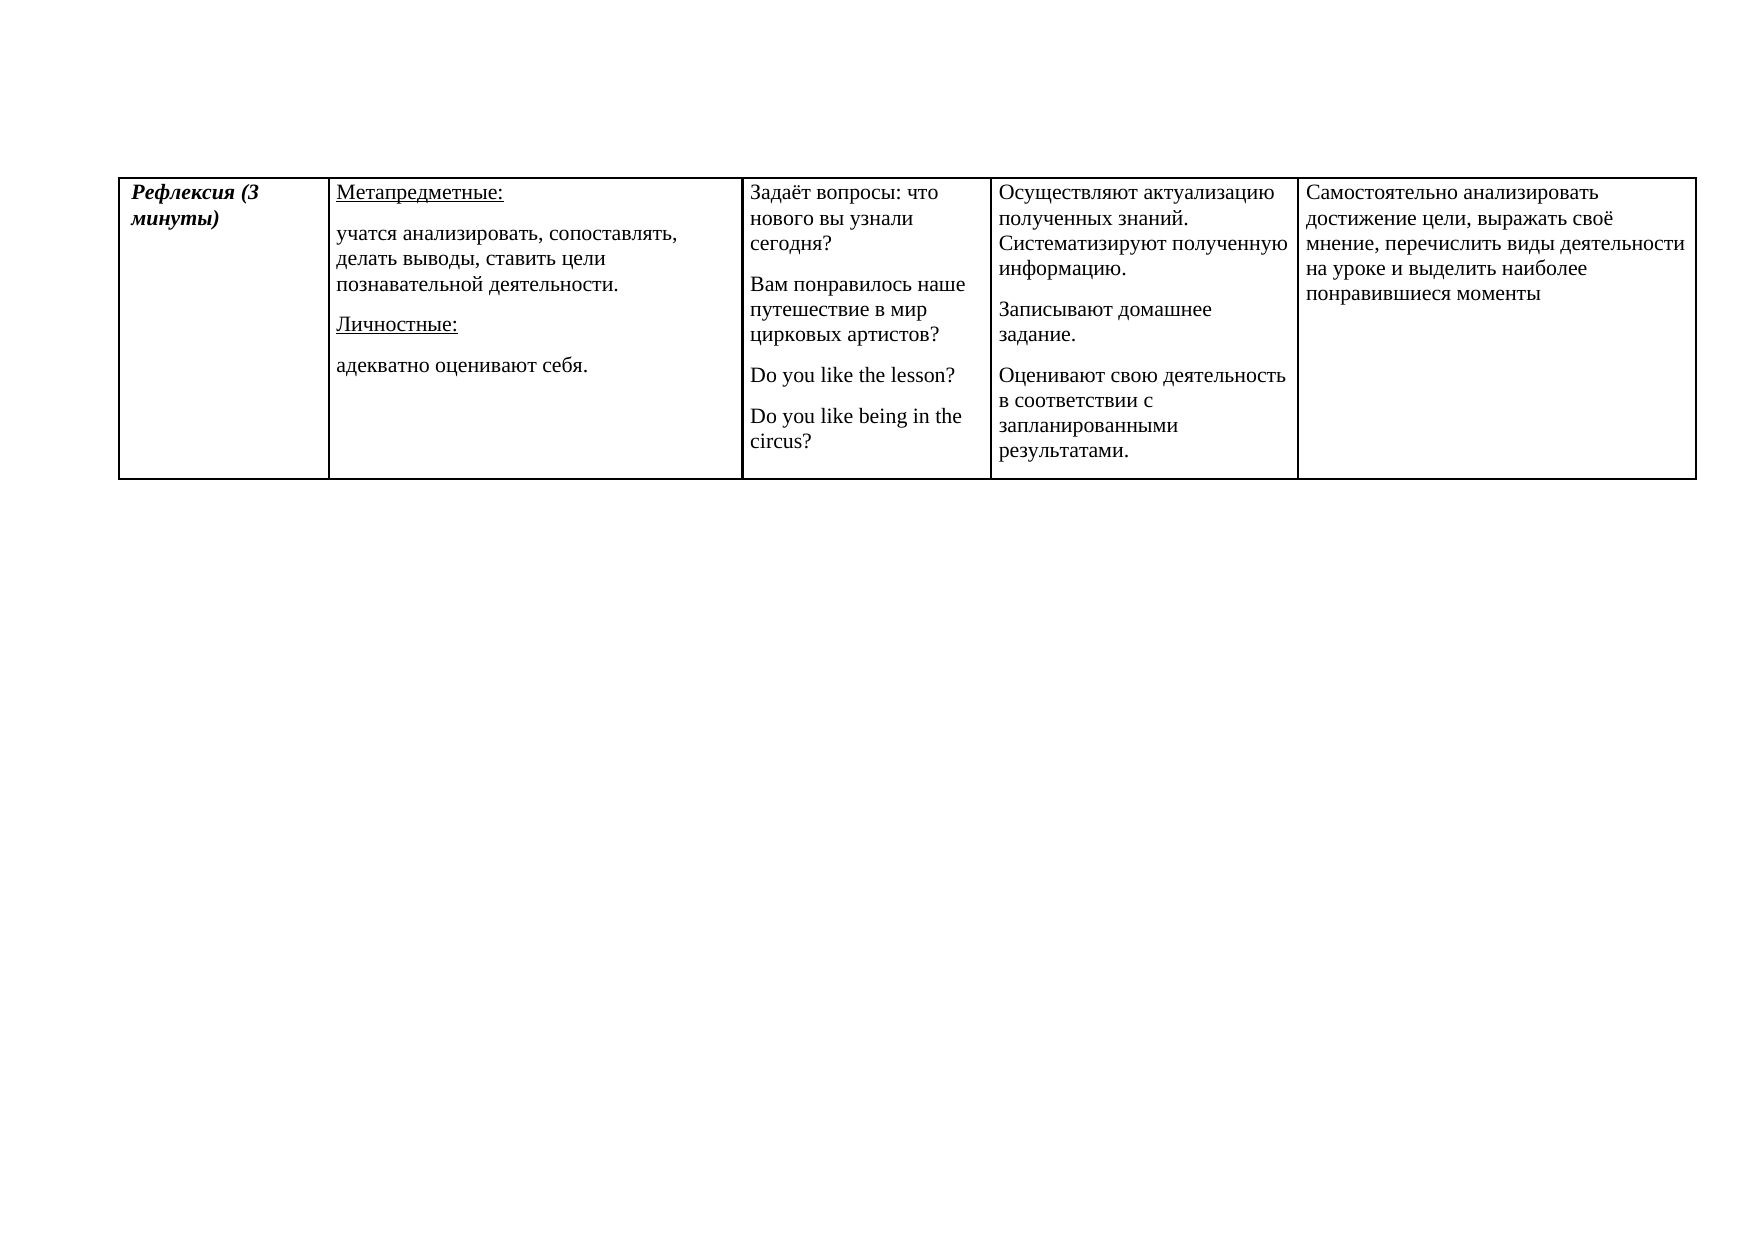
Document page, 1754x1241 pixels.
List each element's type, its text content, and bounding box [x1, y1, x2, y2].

table_cell Рефлексия (3 минуты) [120, 179, 328, 478]
table_cell Задаёт вопросы: что нового вы узнали сегодня? Вам понравилось наше путешествие в мир цирковых артистов? Do you like the lesson? Do you like being in the circus? [744, 179, 990, 478]
table_cell Самостоятельно анализировать достижение цели, выражать своё мнение, перечислить виды деятельности на уроке и выделить наиболее понравившиеся моменты [1299, 179, 1695, 478]
table_cell Осуществляют актуализацию полученных знаний. Систематизируют полученную информацию. Записывают домашнее задание. Оценивают свою деятельность в соответствии с запланированными результатами. [992, 179, 1297, 478]
table_cell Метапредметные: учатся анализировать, сопоставлять, делать выводы, ставить цели познавательной деятельности. Личностные: адекватно оценивают себя. [330, 179, 741, 478]
